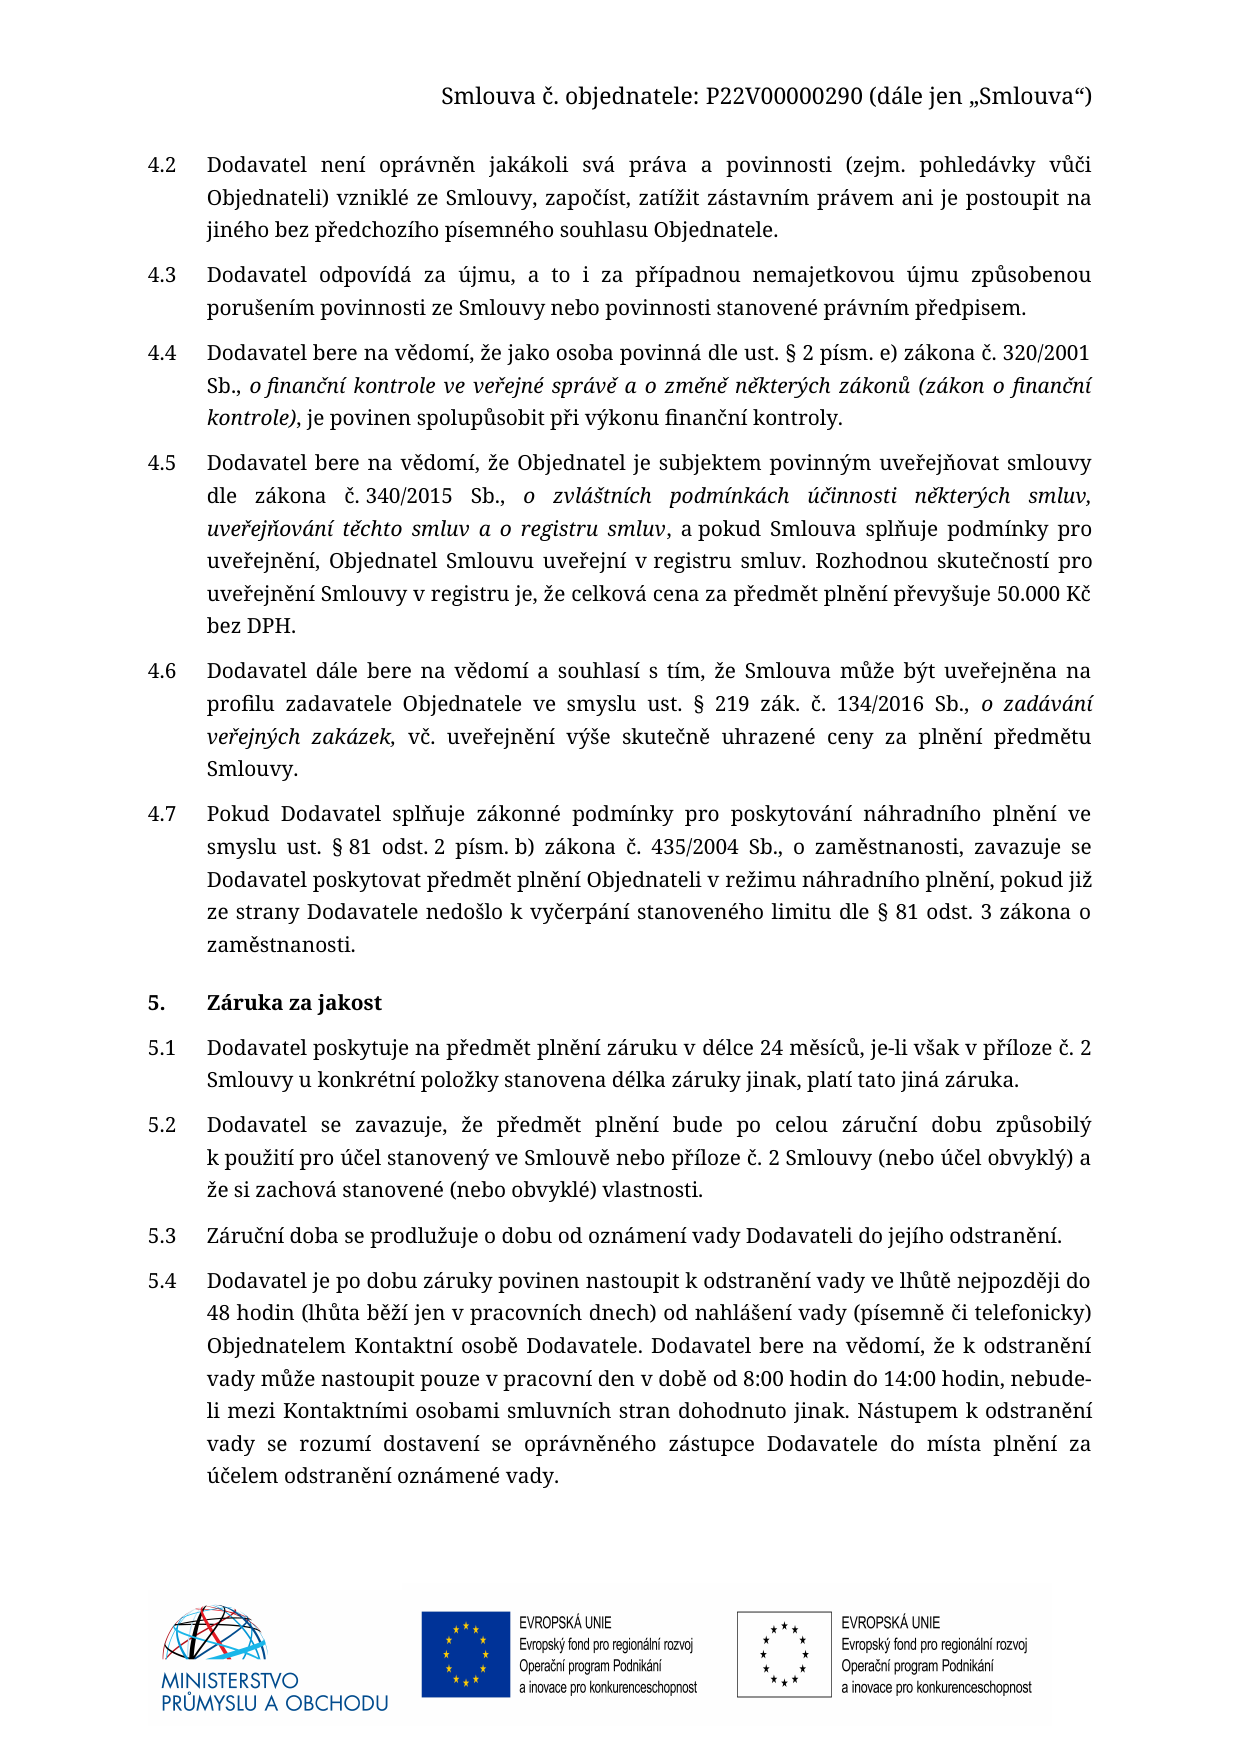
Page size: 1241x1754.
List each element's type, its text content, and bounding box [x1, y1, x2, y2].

list Záruka za jakost [148, 988, 1093, 1016]
list Dodavatel se zavazuje, že předmět plnění bude po celou záruční dobu způsobilý k použití pro účel stanovený ve Smlouvě nebo příloze č. 2 Smlouvy (nebo účel obvyklý) a že si zachová stanovené (nebo obvyklé) vlastnosti. [148, 1110, 1093, 1204]
list Dodavatel dále bere na vědomí a souhlasí s tím, že Smlouva může být uveřejněna na profilu zadavatele Objednatele ve smyslu ust. § 219 zák. č. 134/2016 Sb., o zadávání veřejných zakázek, vč. uveřejnění výše skutečně uhrazené ceny za plnění předmětu Smlouvy. [148, 657, 1093, 783]
list Záruční doba se prodlužuje o dobu od oznámení vady Dodavateli do jejího odstranění. [148, 1221, 1093, 1249]
list Dodavatel bere na vědomí, že jako osoba povinná dle ust. § 2 písm. e) zákona č. 320/2001 Sb., o finanční kontrole ve veřejné správě a o změně některých zákonů (zákon o finanční kontrole), je povinen spolupůsobit při výkonu finanční kontroly. [148, 338, 1093, 432]
list Dodavatel není oprávněn jakákoli svá práva a povinnosti (zejm. pohledávky vůči Objednateli) vzniklé ze Smlouvy, započíst, zatížit zástavním právem ani je postoupit na jiného bez předchozího písemného souhlasu Objednatele. [148, 150, 1093, 244]
list Dodavatel je po dobu záruky povinen nastoupit k odstranění vady ve lhůtě nejpozději do 48 hodin (lhůta běží jen v pracovních dnech) od nahlášení vady (písemně či telefonicky) Objednatelem Kontaktní osobě Dodavatele. Dodavatel bere na vědomí, že k odstranění vady může nastoupit pouze v pracovní den v době od 8:00 hodin do 14:00 hodin, nebude-li mezi Kontaktními osobami smluvních stran dohodnuto jinak. Nástupem k odstranění vady se rozumí dostavení se oprávněného zástupce Dodavatele do místa plnění za účelem odstranění oznámené vady. [148, 1266, 1093, 1490]
picture [147, 1583, 1053, 1726]
list Dodavatel odpovídá za újmu, a to i za případnou nemajetkovou újmu způsobenou porušením povinnosti ze Smlouvy nebo povinnosti stanovené právním předpisem. [148, 261, 1093, 322]
list Dodavatel bere na vědomí, že Objednatel je subjektem povinným uveřejňovat smlouvy dle zákona č. 340/2015 Sb., o zvláštních podmínkách účinnosti některých smluv, uveřejňování těchto smluv a o registru smluv, a pokud Smlouva splňuje podmínky pro uveřejnění, Objednatel Smlouvu uveřejní v registru smluv. Rozhodnou skutečností pro uveřejnění Smlouvy v registru je, že celková cena za předmět plnění převyšuje 50.000 Kč bez DPH. [148, 448, 1093, 640]
list Pokud Dodavatel splňuje zákonné podmínky pro poskytování náhradního plnění ve smyslu ust. § 81 odst. 2 písm. b) zákona č. 435/2004 Sb., o zaměstnanosti, zavazuje se Dodavatel poskytovat předmět plnění Objednateli v režimu náhradního plnění, pokud již ze strany Dodavatele nedošlo k vyčerpání stanoveného limitu dle § 81 odst. 3 zákona o zaměstnanosti. [148, 799, 1093, 958]
list Dodavatel poskytuje na předmět plnění záruku v délce 24 měsíců, je-li však v příloze č. 2 Smlouvy u konkrétní položky stanovena délka záruky jinak, platí tato jiná záruka. [148, 1033, 1093, 1094]
